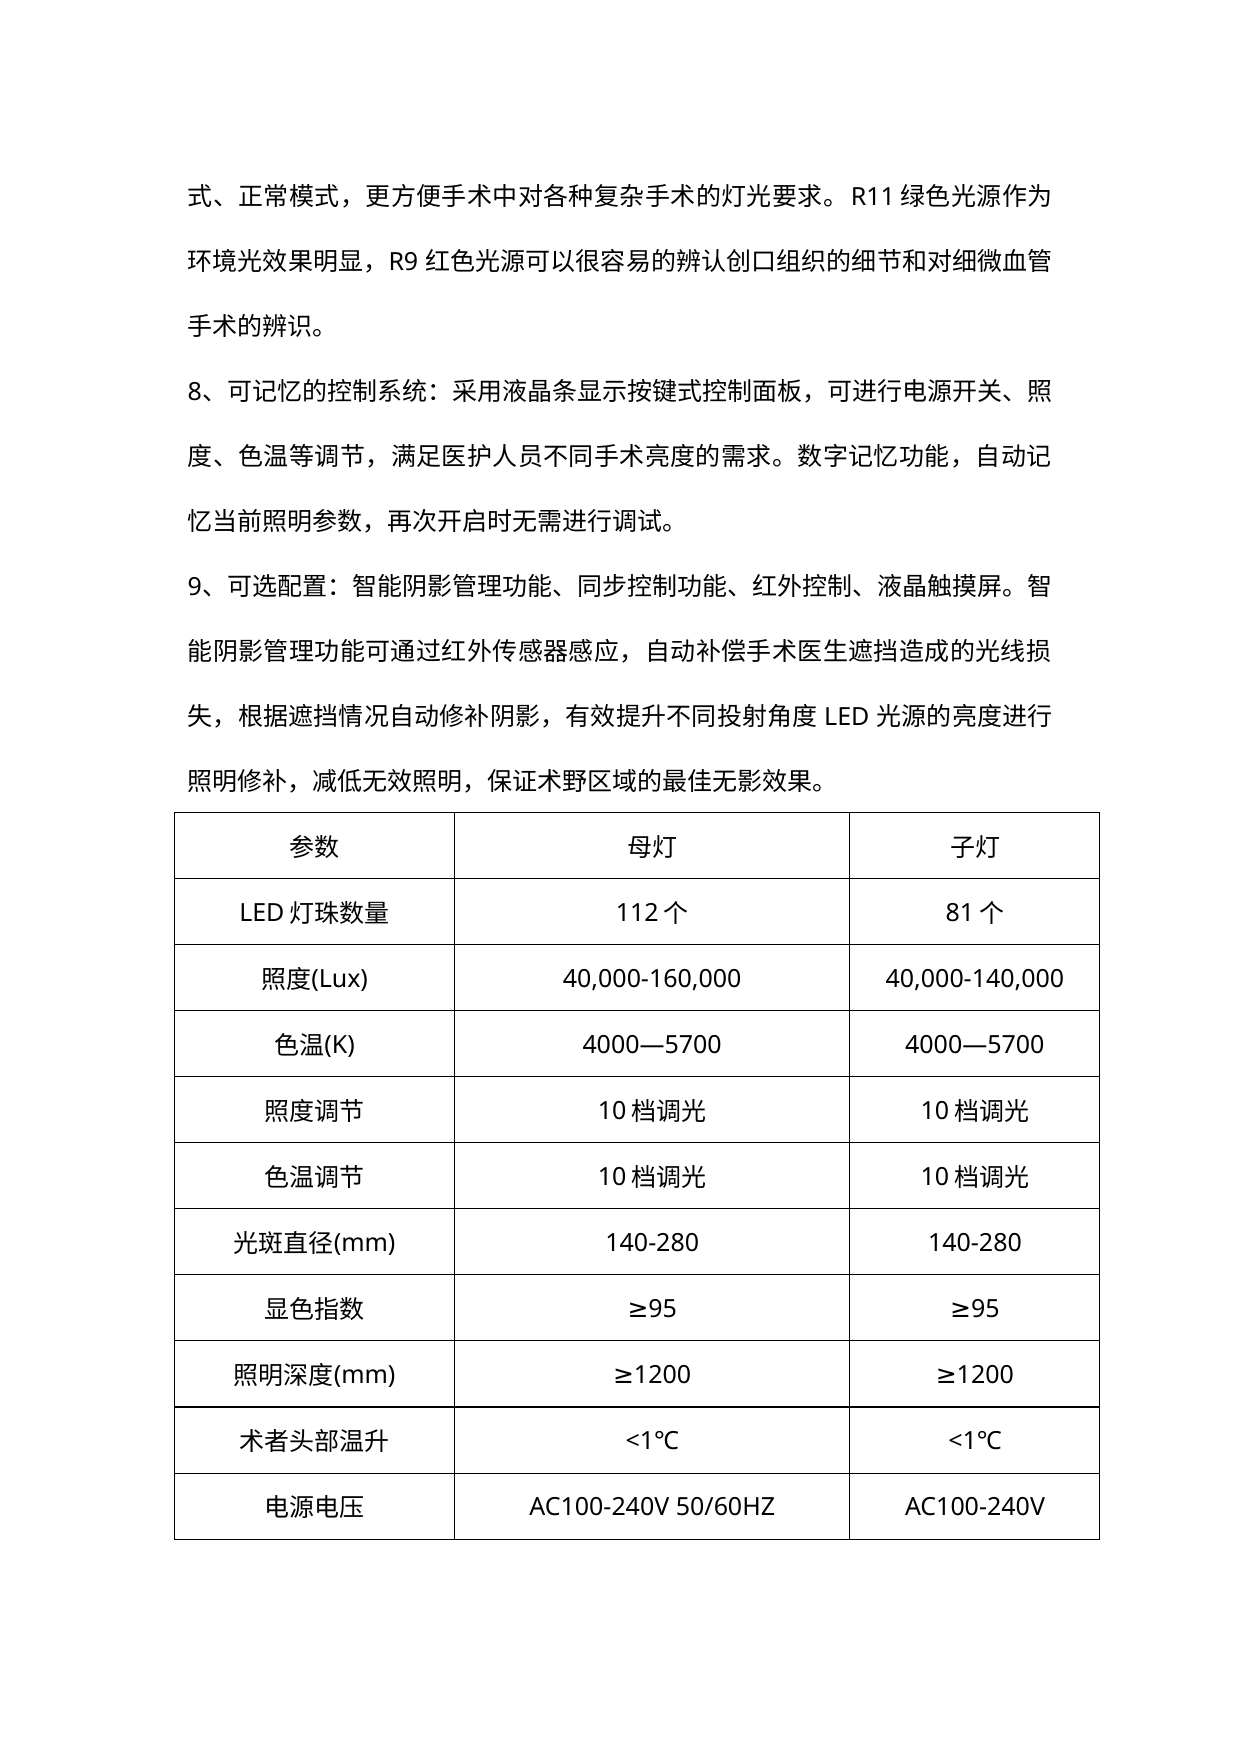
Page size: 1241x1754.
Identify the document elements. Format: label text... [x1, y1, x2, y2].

table_cell 4000—5700 [850, 1011, 1099, 1076]
table_cell 140-280 [455, 1209, 849, 1274]
table_cell 电源电压 [175, 1474, 454, 1538]
table_cell AC100-240V 50/60HZ [850, 1474, 1099, 1538]
list 9、可选配置：智能阴影管理功能、同步控制功能、红外控制、液晶触摸屏。智能阴影管理功能可通过红外传感器感应，自动补偿手术医生遮挡造成的光线损失，根据遮挡情况自动修补阴影，有效提升不同投射角度LED 光源的亮度进行照明修补，减低无效照明，保证术野区域的最佳无影效果。 [187, 552, 1053, 812]
table_cell 照明深度(mm) [175, 1341, 454, 1406]
table_cell ≥95 [455, 1275, 849, 1340]
table_cell ≥1200 [850, 1341, 1099, 1406]
list 8、可记忆的控制系统：采用液晶条显示按键式控制面板，可进行电源开关、照度、色温等调节，满足医护人员不同手术亮度的需求。数字记忆功能，自动记忆当前照明参数，再次开启时无需进行调试。 [187, 357, 1053, 552]
table_cell <1℃ [850, 1408, 1099, 1472]
table_cell 术者头部温升 [175, 1408, 454, 1472]
table_cell LED灯珠数量 [175, 879, 454, 944]
table_cell 照度(Lux) [175, 945, 454, 1010]
table_cell 10档调光 [455, 1143, 849, 1208]
table_cell 40,000-140,000 [850, 945, 1099, 1010]
table_cell 10档调光 [850, 1143, 1099, 1208]
table_cell 140-280 [850, 1209, 1099, 1274]
table_cell 色温(K) [175, 1011, 454, 1076]
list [187, 162, 1053, 357]
table_cell 40,000-160,000 [455, 945, 849, 1010]
table_header 子灯 [850, 813, 1099, 878]
table_cell 81个 [850, 879, 1099, 944]
table_header 参数 [175, 813, 454, 878]
table_cell 4000—5700 [455, 1011, 849, 1076]
table_cell <1℃ [455, 1408, 849, 1472]
table_cell AC100-240V 50/60HZ [455, 1474, 849, 1538]
table_cell 10档调光 [850, 1077, 1099, 1142]
table_cell ≥95 [850, 1275, 1099, 1340]
table_header 母灯 [455, 813, 849, 878]
table_cell 照度调节 [175, 1077, 454, 1142]
table_cell 112个 [455, 879, 849, 944]
table_cell 10档调光 [455, 1077, 849, 1142]
table_cell ≥1200 [455, 1341, 849, 1406]
table_cell 显色指数 [175, 1275, 454, 1340]
table_cell 色温调节 [175, 1143, 454, 1208]
table_cell 光斑直径(mm) [175, 1209, 454, 1274]
